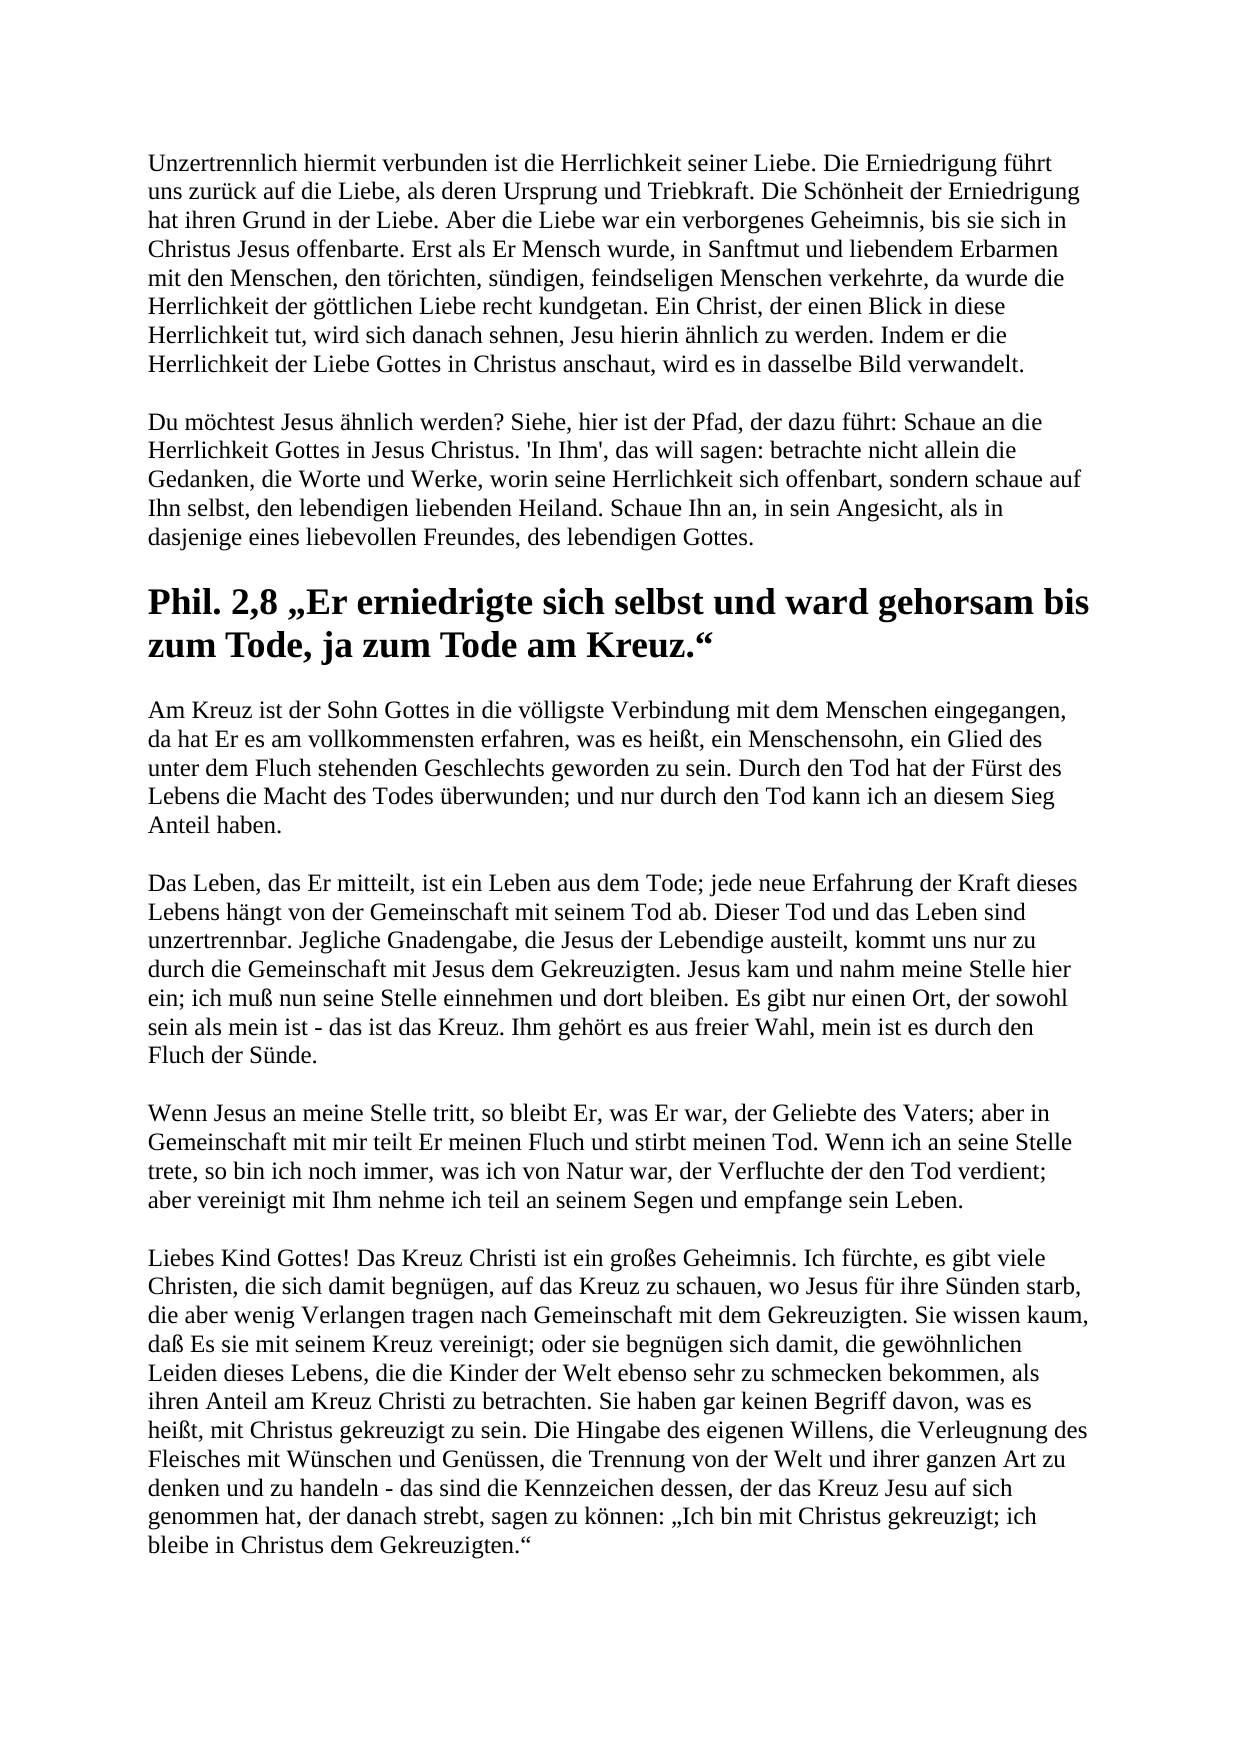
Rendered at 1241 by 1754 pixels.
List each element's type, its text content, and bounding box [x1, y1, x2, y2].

subtitle Phil. 2,8 „Er erniedrigte sich selbst und ward gehorsam bis zum Tode, ja zum Tode am Kreuz.“ [148, 580, 1093, 666]
text Wenn Jesus an meine Stelle tritt, so bleibt Er, was Er war, der Geliebte des Vaters; aber in Gemeinschaft mit mir teilt Er meinen Fluch und stirbt meinen Tod. Wenn ich an seine Stelle trete, so bin ich noch immer, was ich von Natur war, der Verfluchte der den Tod verdient; aber vereinigt mit Ihm nehme ich teil an seinem Segen und empfange sein Leben. [148, 1098, 1093, 1213]
text Du möchtest Jesus ähnlich werden? Siehe, hier ist der Pfad, der dazu führt: Schaue an die Herrlichkeit Gottes in Jesus Christus. 'In Ihm', das will sagen: betrachte nicht allein die Gedanken, die Worte und Werke, worin seine Herrlichkeit sich offenbart, sondern schaue auf Ihn selbst, den lebendigen liebenden Heiland. Schaue Ihn an, in sein Angesicht, als in dasjenige eines liebevollen Freundes, des lebendigen Gottes. [148, 407, 1093, 551]
text Am Kreuz ist der Sohn Gottes in die völligste Verbindung mit dem Menschen eingegangen, da hat Er es am vollkommensten erfahren, was es heißt, ein Menschensohn, ein Glied des unter dem Fluch stehenden Geschlechts geworden zu sein. Durch den Tod hat der Fürst des Lebens die Macht des Todes überwunden; und nur durch den Tod kann ich an diesem Sieg Anteil haben. [148, 695, 1093, 839]
text Das Leben, das Er mitteilt, ist ein Leben aus dem Tode; jede neue Erfahrung der Kraft dieses Lebens hängt von der Gemeinschaft mit seinem Tod ab. Dieser Tod und das Leben sind unzertrennbar. Jegliche Gnadengabe, die Jesus der Lebendige austeilt, kommt uns nur zu durch die Gemeinschaft mit Jesus dem Gekreuzigten. Jesus kam und nahm meine Stelle hier ein; ich muß nun seine Stelle einnehmen und dort bleiben. Es gibt nur einen Ort, der sowohl sein als mein ist - das ist das Kreuz. Ihm gehört es aus freier Wahl, mein ist es durch den Fluch der Sünde. [148, 868, 1093, 1069]
text Unzertrennlich hiermit verbunden ist die Herrlichkeit seiner Liebe. Die Erniedrigung führt uns zurück auf die Liebe, als deren Ursprung und Triebkraft. Die Schönheit der Erniedrigung hat ihren Grund in der Liebe. Aber die Liebe war ein verborgenes Geheimnis, bis sie sich in Christus Jesus offenbarte. Erst als Er Mensch wurde, in Sanftmut und liebendem Erbarmen mit den Menschen, den törichten, sündigen, feindseligen Menschen verkehrte, da wurde die Herrlichkeit der göttlichen Liebe recht kundgetan. Ein Christ, der einen Blick in diese Herrlichkeit tut, wird sich danach sehnen, Jesu hierin ähnlich zu werden. Indem er die Herrlichkeit der Liebe Gottes in Christus anschaut, wird es in dasselbe Bild verwandelt. [148, 148, 1093, 378]
text Liebes Kind Gottes! Das Kreuz Christi ist ein großes Geheimnis. Ich fürchte, es gibt viele Christen, die sich damit begnügen, auf das Kreuz zu schauen, wo Jesus für ihre Sünden starb, die aber wenig Verlangen tragen nach Gemeinschaft mit dem Gekreuzigten. Sie wissen kaum, daß Es sie mit seinem Kreuz vereinigt; oder sie begnügen sich damit, die gewöhnlichen Leiden dieses Lebens, die die Kinder der Welt ebenso sehr zu schmecken bekommen, als ihren Anteil am Kreuz Christi zu betrachten. Sie haben gar keinen Begriff davon, was es heißt, mit Christus gekreuzigt zu sein. Die Hingabe des eigenen Willens, die Verleugnung des Fleisches mit Wünschen und Genüssen, die Trennung von der Welt und ihrer ganzen Art zu denken und zu handeln - das sind die Kennzeichen dessen, der das Kreuz Jesu auf sich genommen hat, der danach strebt, sagen zu können: „Ich bin mit Christus gekreuzigt; ich bleibe in Christus dem Gekreuzigten.“ [148, 1243, 1093, 1559]
